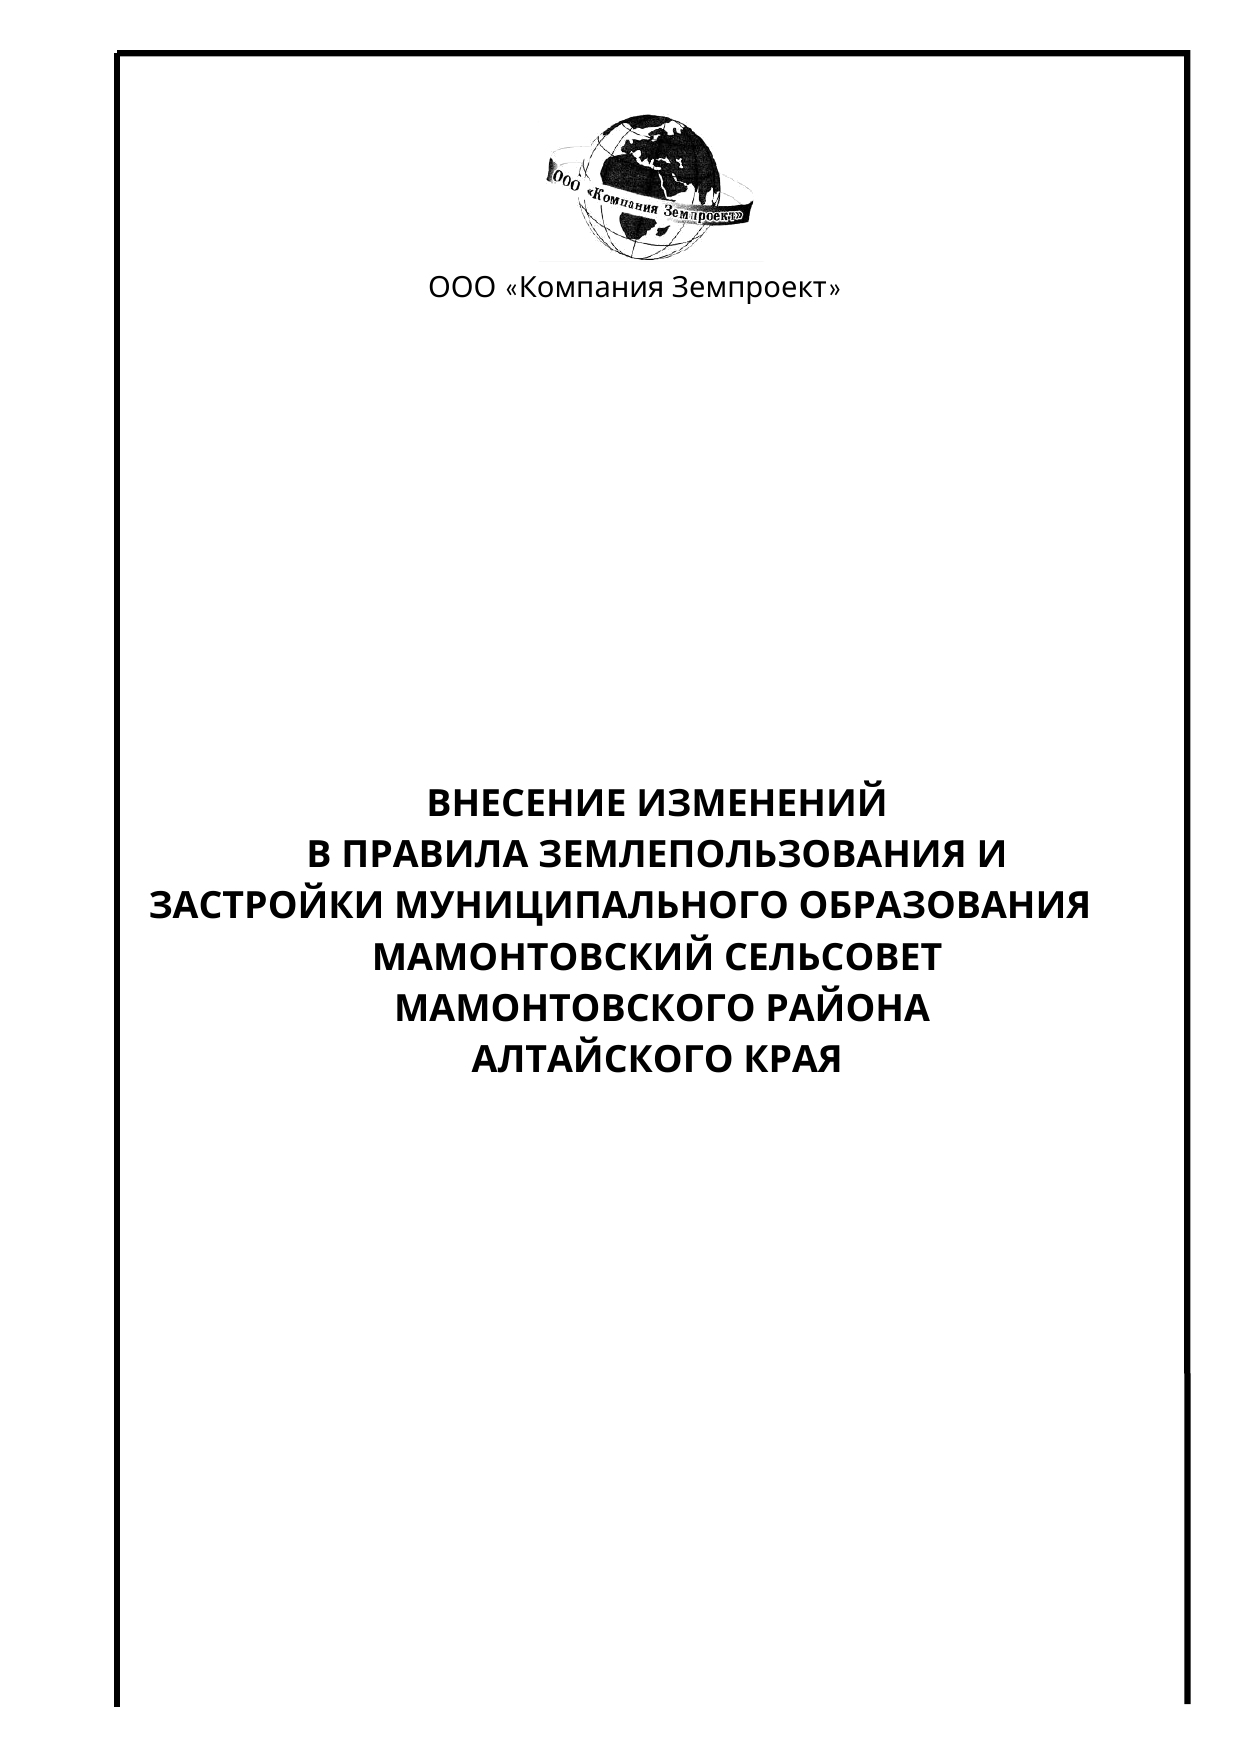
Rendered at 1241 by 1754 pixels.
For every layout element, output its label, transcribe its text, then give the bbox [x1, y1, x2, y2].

text ВНЕСЕНИЕ ИЗМЕНЕНИЙ [120, 777, 1122, 828]
text В ПРАВИЛА ЗЕМЛЕПОЛЬЗОВАНИЯ И ЗАСТРОЙКИ МУНИЦИПАЛЬНОГО ОБРАЗОВАНИЯ [120, 828, 1122, 930]
text МАМОНТОВСКИЙ СЕЛЬСОВЕТ [120, 930, 1122, 981]
text АЛТАЙСКОГО КРАЯ [120, 1032, 1122, 1083]
picture [538, 102, 764, 262]
text ООО «Компания Земпроект» [120, 266, 1122, 306]
text МАМОНТОВСКОГО РАЙОНА [120, 981, 1122, 1032]
